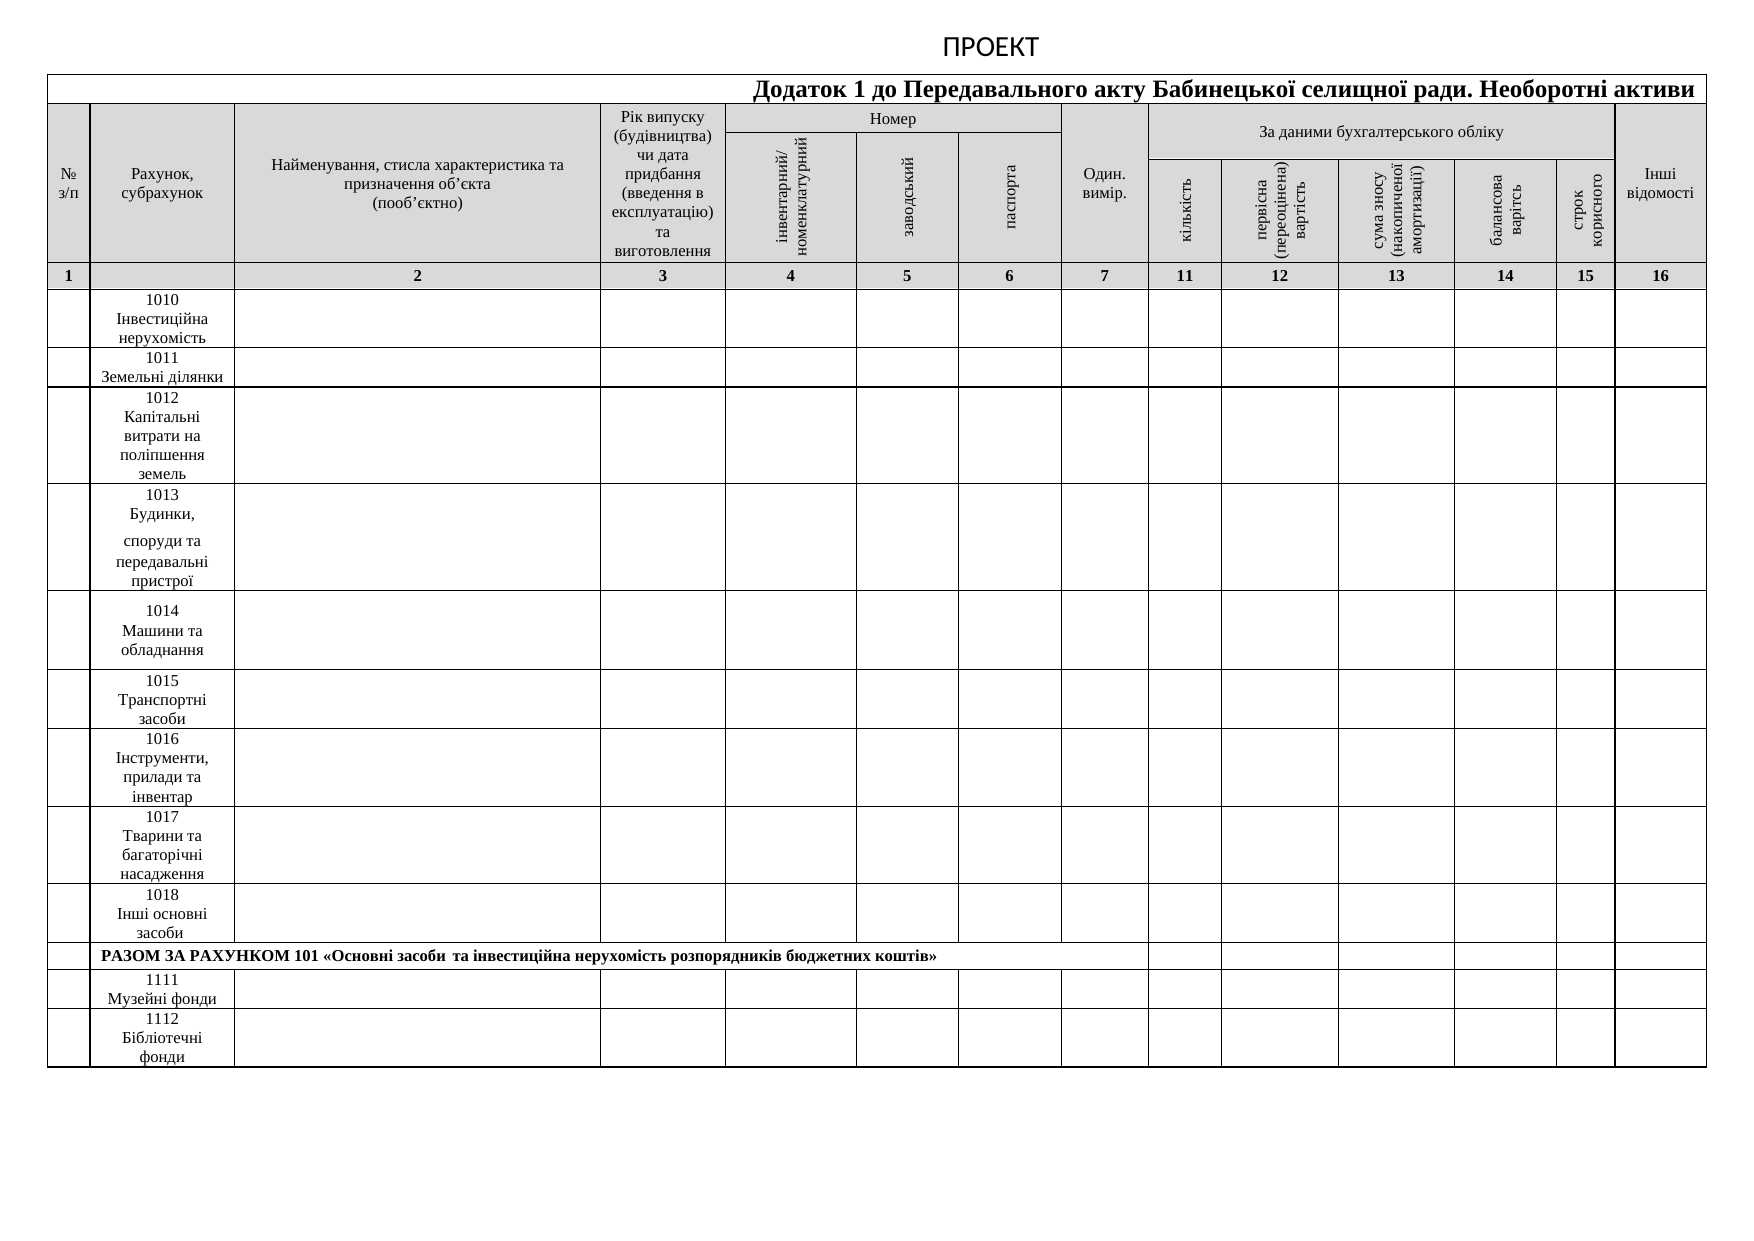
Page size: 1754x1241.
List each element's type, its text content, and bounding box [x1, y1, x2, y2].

table_cell [1062, 290, 1148, 347]
table_cell [1616, 884, 1706, 942]
table_cell [1455, 388, 1556, 483]
table_cell [1149, 970, 1221, 1008]
table_cell [726, 970, 856, 1008]
table_cell [91, 263, 234, 288]
table_cell [1455, 484, 1556, 590]
table_cell [1062, 729, 1148, 806]
table_cell [857, 290, 958, 347]
table_cell [1149, 670, 1221, 728]
table_cell [1616, 290, 1706, 347]
table_cell [1455, 943, 1556, 968]
table_cell Рік випуску (будівництва) чи дата придбання (введення в експлуатацію) та виготовлення [601, 104, 725, 262]
table_cell [726, 729, 856, 806]
table_cell 1013 Будинки, споруди та передавальні пристрої [91, 484, 234, 590]
table_cell [601, 729, 725, 806]
table_cell [1222, 943, 1338, 968]
table_cell кількість [1149, 160, 1221, 262]
table_cell [726, 1009, 856, 1066]
table_cell [959, 970, 1061, 1008]
table_cell сума зносу (накопиченої амортизації) [1339, 160, 1454, 262]
table_cell [959, 388, 1061, 483]
table_cell [1222, 970, 1338, 1008]
table_cell [1149, 807, 1221, 883]
table_cell [1557, 807, 1614, 883]
table_cell [1149, 484, 1221, 590]
table_cell [1062, 884, 1148, 942]
table_cell [1557, 943, 1614, 968]
table_cell [1616, 943, 1706, 968]
table_cell [48, 1009, 89, 1066]
table_cell [601, 290, 725, 347]
table_cell [48, 388, 89, 483]
table_cell [1062, 970, 1148, 1008]
table_cell [1062, 1009, 1148, 1066]
table_cell [235, 807, 600, 883]
table_cell [857, 884, 958, 942]
table_cell 1010 Інвестиційна нерухомість [91, 290, 234, 347]
table_cell [1149, 290, 1221, 347]
table_cell [857, 729, 958, 806]
table_cell [726, 348, 856, 386]
table_cell [1455, 348, 1556, 386]
table_cell [959, 1009, 1061, 1066]
table_cell [1557, 884, 1614, 942]
table_cell [1062, 591, 1148, 669]
table_cell [1149, 591, 1221, 669]
table_cell За даними бухгалтерського обліку [1149, 104, 1614, 158]
table_cell 6 [959, 263, 1061, 288]
table_cell 1 [48, 263, 89, 288]
table_cell [1222, 290, 1338, 347]
table_cell [48, 484, 89, 590]
table_cell [48, 348, 89, 386]
table_cell [1062, 670, 1148, 728]
table_cell 1017 Тварини та багаторічні насадження [91, 807, 234, 883]
table_cell [235, 729, 600, 806]
table_cell [1149, 729, 1221, 806]
table_cell 14 [1455, 263, 1556, 288]
table_cell [1455, 729, 1556, 806]
table_cell [1222, 388, 1338, 483]
table_cell [1222, 670, 1338, 728]
table_cell [959, 591, 1061, 669]
table_cell [601, 348, 725, 386]
table_cell 4 [726, 263, 856, 288]
table_cell [1455, 970, 1556, 1008]
table_cell [1616, 348, 1706, 386]
table_cell 13 [1339, 263, 1454, 288]
table_cell [601, 1009, 725, 1066]
table_cell [1616, 643, 1706, 669]
table_cell [48, 807, 89, 883]
table_cell [235, 591, 600, 669]
table_cell [601, 591, 725, 669]
table_cell [601, 807, 725, 883]
table_cell 1012 Капітальні витрати на поліпшення земель [91, 388, 234, 483]
table_cell [1557, 970, 1614, 1008]
table_cell [1339, 1009, 1454, 1066]
table_cell [1062, 807, 1148, 883]
table_cell [48, 729, 89, 806]
table_cell [1339, 670, 1454, 728]
table_cell 2 [235, 263, 600, 288]
table_cell [1062, 348, 1148, 386]
table_cell Один. вимір. [1062, 104, 1148, 262]
table_cell [235, 290, 600, 347]
table_cell № з/п [48, 104, 89, 262]
table_cell [1557, 290, 1614, 347]
table_cell 3 [601, 263, 725, 288]
table_cell [1339, 591, 1454, 669]
table_cell [601, 884, 725, 942]
table_cell 1015 Транспортні засоби [91, 670, 234, 728]
table_cell [48, 290, 89, 347]
table_cell [1149, 388, 1221, 483]
table_cell [1339, 348, 1454, 386]
table_cell [1339, 484, 1454, 590]
table_cell [1557, 1009, 1614, 1066]
table_cell [1557, 348, 1614, 386]
table_cell [857, 348, 958, 386]
table_cell строк корисного використання [1557, 160, 1614, 262]
table_cell [235, 884, 600, 942]
table_cell 1018 Інші основні засоби [91, 884, 234, 942]
table_cell [48, 943, 89, 968]
table_cell 1011 Земельні ділянки [91, 348, 234, 386]
table_cell [1222, 884, 1338, 942]
table_cell [1455, 807, 1556, 883]
table_cell заводський [857, 133, 958, 262]
table_cell Інші відомості [1616, 104, 1706, 262]
table_cell [1455, 1009, 1556, 1066]
table_cell [857, 388, 958, 483]
table_cell [857, 484, 958, 590]
table_cell [1557, 388, 1614, 483]
table_cell [959, 670, 1061, 728]
table_cell [48, 970, 89, 1008]
table_cell [235, 1009, 600, 1066]
table_cell РАЗОМ ЗА РАХУНКОМ 101 «Основні засоби та інвестиційна нерухомість розпорядників бюджетних коштів» [91, 943, 1148, 968]
table_cell [857, 591, 958, 669]
table_cell [1339, 729, 1454, 806]
table_cell [1455, 591, 1556, 669]
table_cell [601, 484, 725, 590]
table_cell 7 [1062, 263, 1148, 288]
table_cell 1111 Музейні фонди [91, 970, 234, 1008]
table_cell [726, 807, 856, 883]
table_cell 5 [857, 263, 958, 288]
table_cell [48, 884, 89, 942]
table_cell [1149, 943, 1221, 968]
table_cell балансова варітсь [1455, 160, 1556, 262]
table_cell [726, 884, 856, 942]
table_cell [1149, 884, 1221, 942]
table_cell [48, 591, 89, 669]
table_cell Найменування, стисла характеристика та призначення об’єкта (пооб’єктно) [235, 104, 600, 262]
table_cell [235, 670, 600, 728]
table_cell [1557, 591, 1614, 669]
table_cell [1062, 484, 1148, 590]
table_cell [601, 670, 725, 728]
table_cell інвентарний/номенклатурний [726, 133, 856, 262]
table_cell [959, 348, 1061, 386]
table_cell [1222, 591, 1338, 669]
table_cell [1557, 484, 1614, 590]
table_cell [1149, 348, 1221, 386]
table_cell [959, 729, 1061, 806]
table_cell [857, 1009, 958, 1066]
table_cell [235, 388, 600, 483]
table_cell [1455, 290, 1556, 347]
table_cell [235, 348, 600, 386]
table_cell Рахунок, субрахунок [91, 104, 234, 262]
table_cell [1222, 348, 1338, 386]
table_cell [1339, 807, 1454, 883]
table_cell [959, 807, 1061, 883]
table_cell [1339, 884, 1454, 942]
table_cell [959, 290, 1061, 347]
table_cell [726, 388, 856, 483]
table_cell первісна (переоцінена) вартість [1222, 160, 1338, 262]
table_cell 1014 Машини та обладнання [91, 591, 234, 669]
table_header Додаток 1 до Передавального акту Бабинецької селищної ради. Необоротні активи [48, 75, 1706, 103]
table_cell [726, 591, 856, 669]
table_cell [1616, 729, 1706, 806]
table_cell [1062, 388, 1148, 483]
table_cell [1339, 943, 1454, 968]
table_cell [1616, 388, 1706, 483]
table_cell паспорта [959, 133, 1061, 262]
table_cell 16 [1616, 263, 1706, 288]
table_cell [726, 484, 856, 590]
table_cell [857, 670, 958, 728]
table_cell [1339, 970, 1454, 1008]
table_cell 15 [1557, 263, 1614, 288]
table_cell [1616, 1009, 1706, 1066]
table_cell [235, 484, 600, 590]
table_cell [1455, 670, 1556, 728]
table_cell 1112 Бібліотечні фонди [91, 1009, 234, 1066]
table_cell [1455, 884, 1556, 942]
table_cell [1149, 1009, 1221, 1066]
table_cell [1616, 807, 1706, 883]
table_cell [48, 670, 89, 728]
table_cell [726, 670, 856, 728]
table_cell [857, 807, 958, 883]
table_cell [1339, 388, 1454, 483]
table_cell [1616, 591, 1706, 643]
table_cell [959, 884, 1061, 942]
table_cell 11 [1149, 263, 1221, 288]
table_cell [1616, 670, 1706, 728]
table_cell [1222, 729, 1338, 806]
table_cell [1616, 970, 1706, 1008]
table_cell [1222, 484, 1338, 590]
table_cell [1616, 484, 1706, 590]
table_cell [1339, 290, 1454, 347]
table_cell 12 [1222, 263, 1338, 288]
table_cell [1222, 807, 1338, 883]
table_cell 1016 Інструменти, прилади та інвентар [91, 729, 234, 806]
table_cell Номер [726, 104, 1061, 132]
table_cell [1222, 1009, 1338, 1066]
table_cell [601, 970, 725, 1008]
table_cell [235, 970, 600, 1008]
table_cell [1557, 670, 1614, 728]
table_cell [857, 970, 958, 1008]
table_cell [601, 388, 725, 483]
table_cell [726, 290, 856, 347]
table_cell [959, 484, 1061, 590]
table_cell [1557, 729, 1614, 806]
